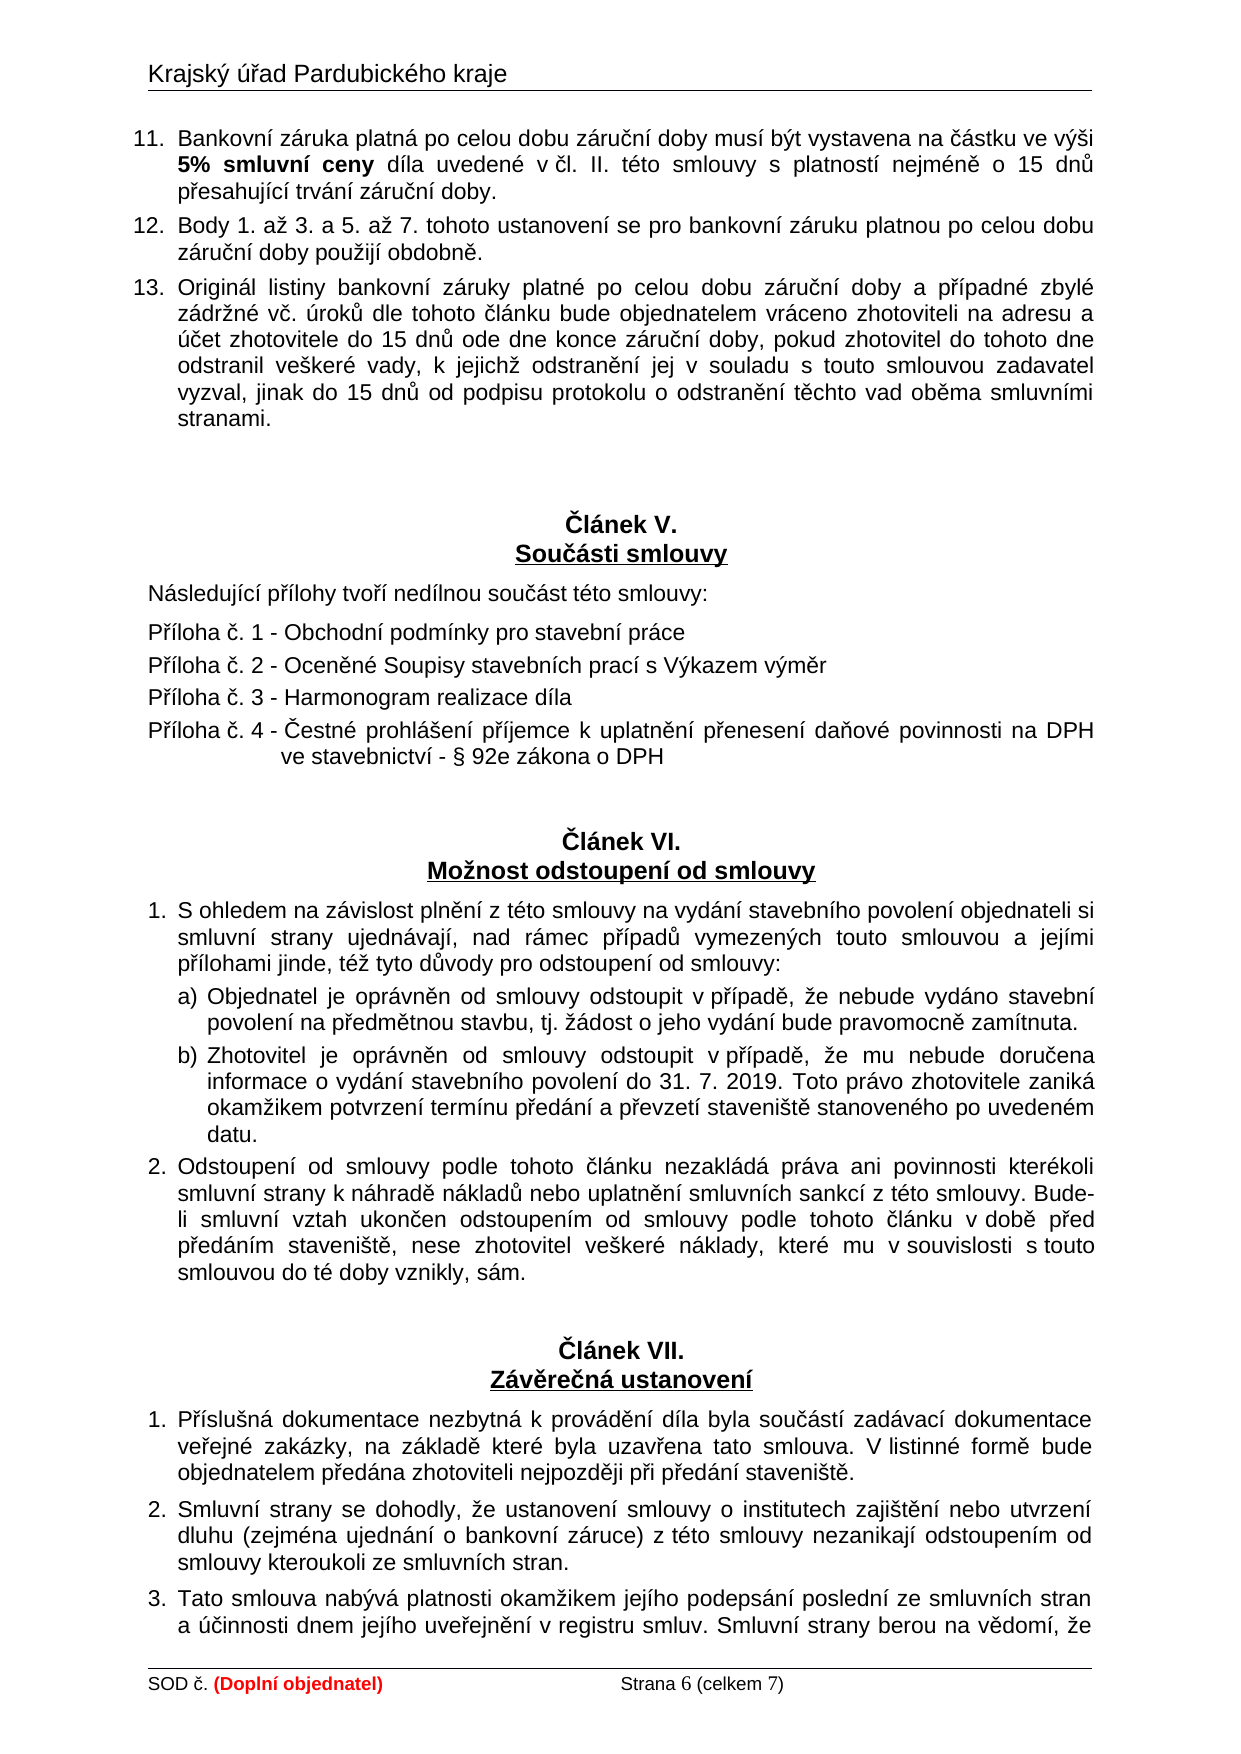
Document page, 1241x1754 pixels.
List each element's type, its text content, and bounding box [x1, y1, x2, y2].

list Body 1. až 3. a 5. až 7. tohoto ustanovení se pro bankovní záruku platnou po celou dobu záruční doby použijí obdobně. [133, 212, 1095, 265]
text Součásti smlouvy [148, 539, 1095, 568]
list Smluvní strany se dohodly, že ustanovení smlouvy o institutech zajištění nebo utvrzení dluhu (zejména ujednání o bankovní záruce) z této smlouvy nezanikají odstoupením od smlouvy kteroukoli ze smluvních stran. [148, 1496, 1092, 1575]
text Příloha č. 4 - Čestné prohlášení příjemce k uplatnění přenesení daňové povinnosti na DPH ve stavebnictví - § 92e zákona o DPH [148, 717, 1095, 770]
text 1. S ohledem na závislost plnění z této smlouvy na vydání stavebního povolení objednateli si smluvní strany ujednávají, nad rámec případů vymezených touto smlouvou a jejími přílohami jinde, též tyto důvody pro odstoupení od smlouvy: [148, 897, 1095, 976]
text Následující přílohy tvoří nedílnou součást této smlouvy: [148, 580, 1095, 607]
text Článek V. [148, 510, 1095, 539]
list Originál listiny bankovní záruky platné po celou dobu záruční doby a případné zbylé zádržné vč. úroků dle tohoto článku bude objednatelem vráceno zhotoviteli na adresu a účet zhotovitele do 15 dnů ode dne konce záruční doby, pokud zhotovitel do tohoto dne odstranil veškeré vady, k jejichž odstranění jej v souladu s touto smlouvou zadavatel vyzval, jinak do 15 dnů od podpisu protokolu o odstranění těchto vad oběma smluvními stranami. [133, 273, 1095, 432]
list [148, 1585, 1092, 1638]
text b) Zhotovitel je oprávněn od smlouvy odstoupit v případě, že mu nebude doručena informace o vydání stavebního povolení do 31. 7. 2019. Toto právo zhotovitele zaniká okamžikem potvrzení termínu předání a převzetí staveniště stanoveného po uvedeném datu. [177, 1042, 1095, 1147]
text Příloha č. 3 - Harmonogram realizace díla [148, 684, 1095, 711]
text Článek VII. [148, 1336, 1095, 1365]
text Článek VI. [148, 827, 1095, 856]
list Příslušná dokumentace nezbytná k provádění díla byla součástí zadávací dokumentace veřejné zakázky, na základě které byla uzavřena tato smlouva. V listinné formě bude objednatelem předána zhotoviteli nejpozději při předání staveniště. [148, 1406, 1092, 1485]
text Příloha č. 1 - Obchodní podmínky pro stavební práce [148, 619, 1095, 646]
text Možnost odstoupení od smlouvy [148, 856, 1095, 885]
text a) Objednatel je oprávněn od smlouvy odstoupit v případě, že nebude vydáno stavební povolení na předmětnou stavbu, tj. žádost o jeho vydání bude pravomocně zamítnuta. [177, 983, 1095, 1035]
text Závěrečná ustanovení [148, 1365, 1095, 1394]
list Bankovní záruka platná po celou dobu záruční doby musí být vystavena na částku ve výši 5% smluvní ceny díla uvedené v čl. II. této smlouvy s platností nejméně o 15 dnů přesahující trvání záruční doby. [133, 125, 1095, 204]
text Příloha č. 2 - Oceněné Soupisy stavebních prací s Výkazem výměr [148, 652, 1095, 678]
text 2. Odstoupení od smlouvy podle tohoto článku nezakládá práva ani povinnosti kterékoli smluvní strany k náhradě nákladů nebo uplatnění smluvních sankcí z této smlouvy. Bude-li smluvní vztah ukončen odstoupením od smlouvy podle tohoto článku v době před předáním staveniště, nese zhotovitel veškeré náklady, které mu v souvislosti s touto smlouvou do té doby vznikly, sám. [148, 1153, 1095, 1285]
